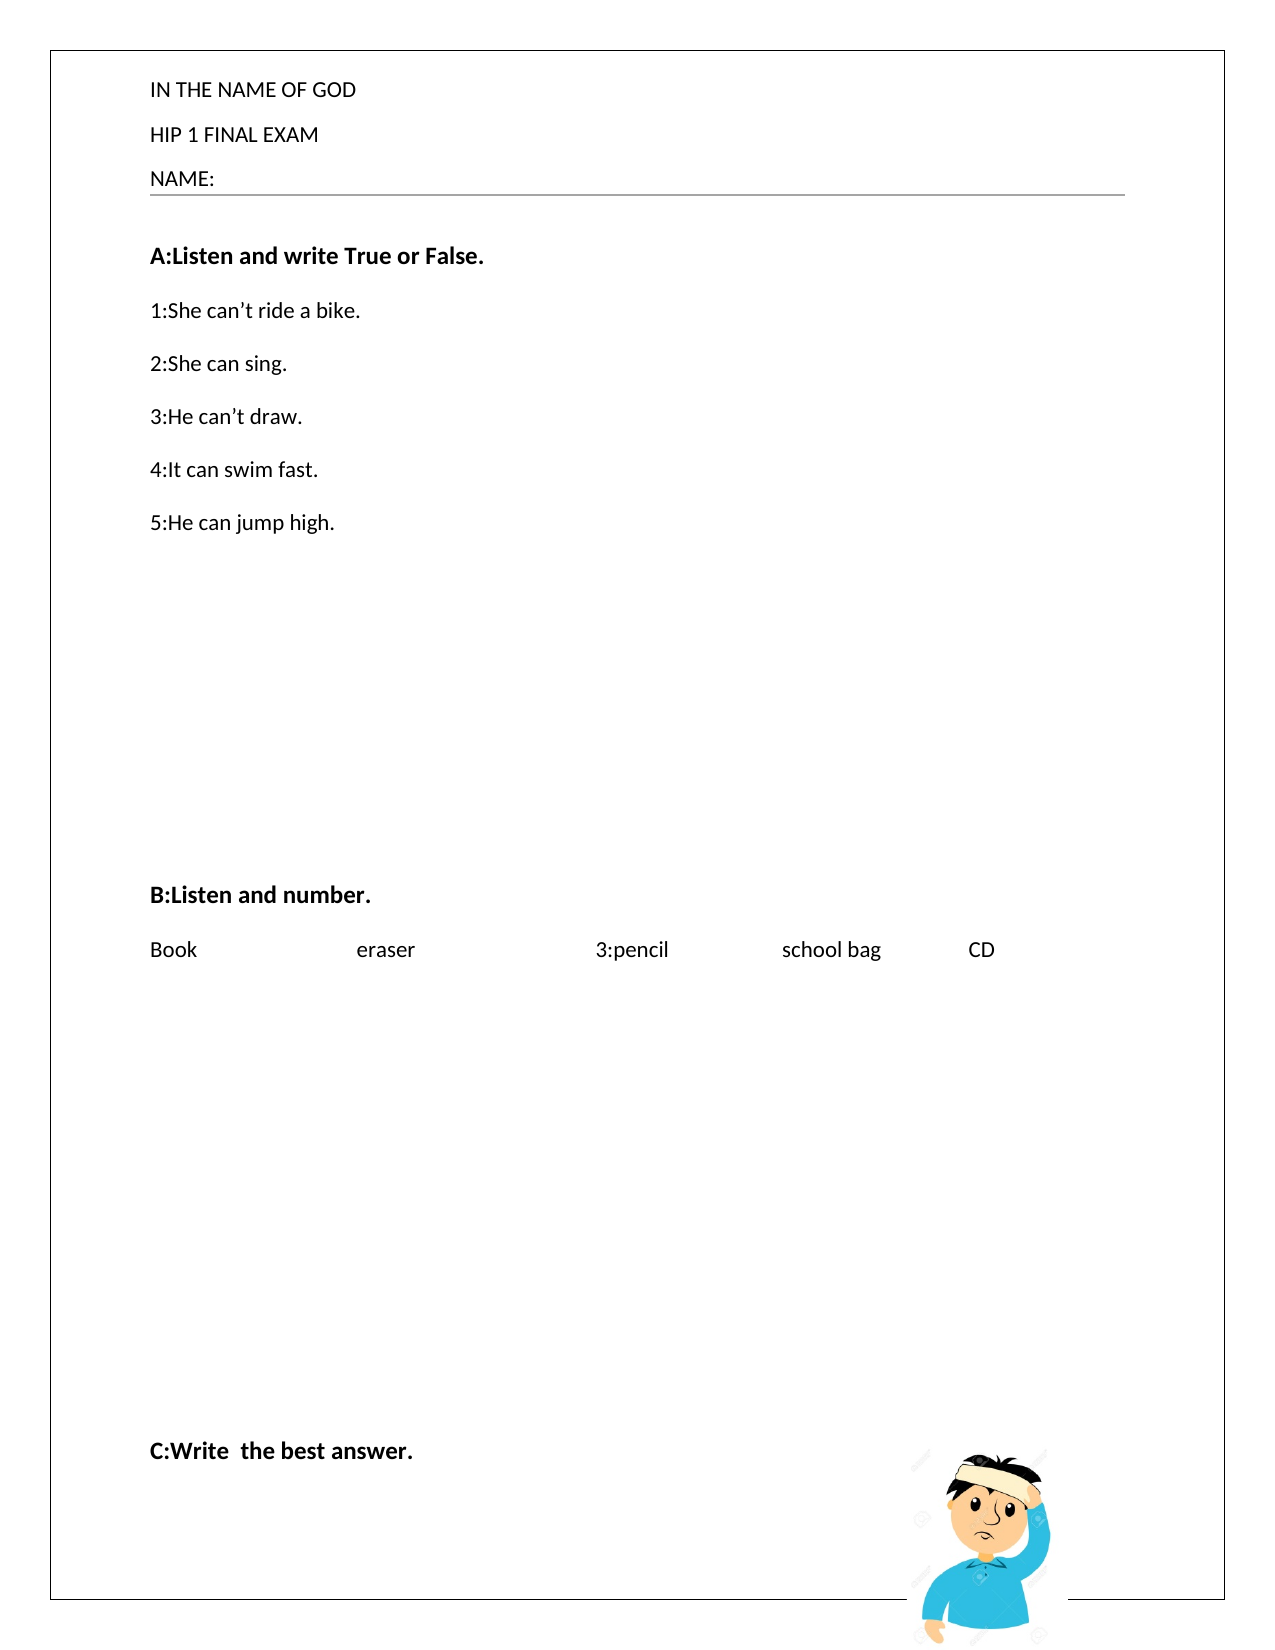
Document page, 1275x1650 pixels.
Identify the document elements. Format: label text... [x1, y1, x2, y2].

text Book eraser 3:pencil school bag CD [150, 935, 1125, 963]
text B:Listen and number. [150, 879, 1125, 910]
text 4:It can swim fast. [150, 455, 1125, 483]
picture [905, 1444, 1068, 1648]
text 3:He can’t draw. [150, 402, 1125, 430]
text A:Listen and write True or False. [150, 240, 1125, 271]
text 2:She can sing. [150, 349, 1125, 377]
text C:Write the best answer. [150, 1435, 1125, 1465]
text 1:She can’t ride a bike. [150, 296, 1125, 324]
text 5:He can jump high. [150, 508, 1125, 536]
